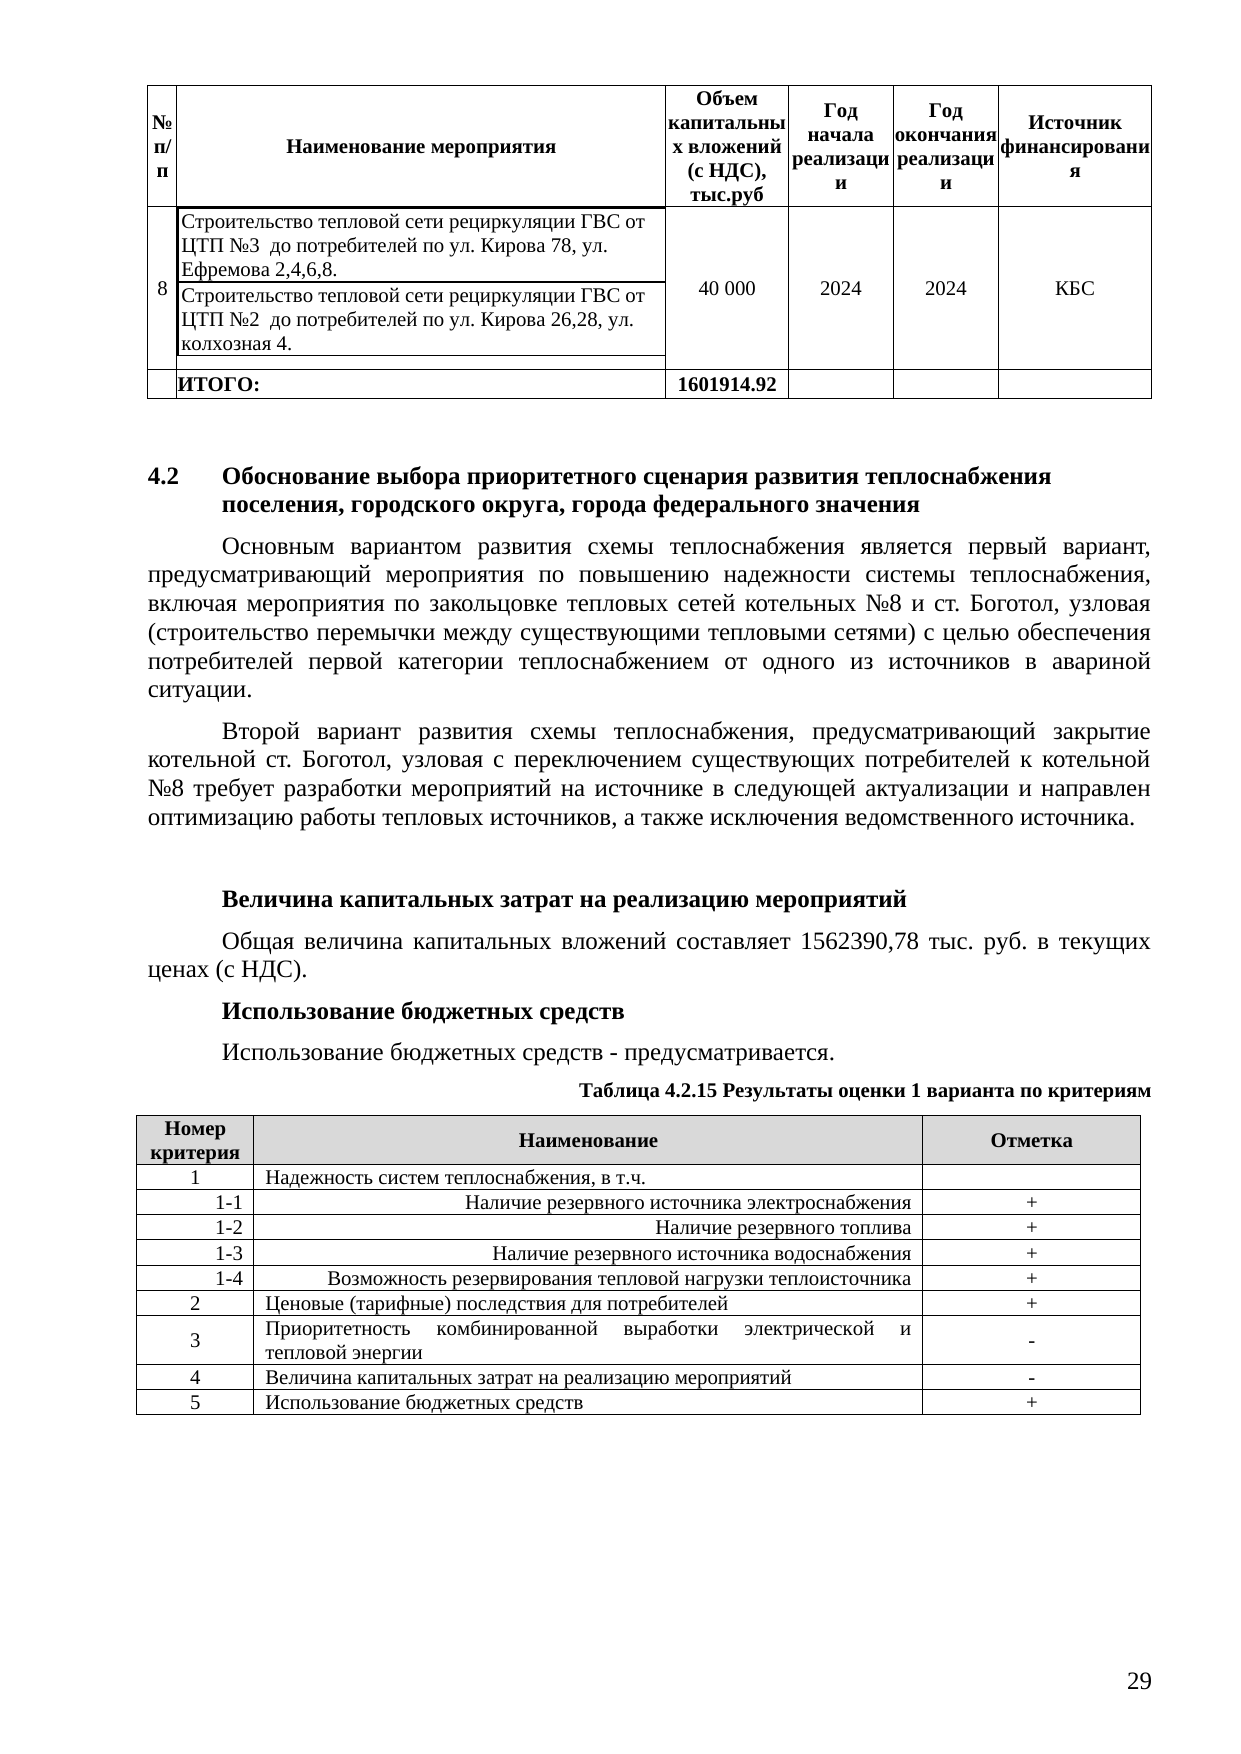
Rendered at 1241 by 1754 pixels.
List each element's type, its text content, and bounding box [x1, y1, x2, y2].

subtitle Обоснование выбора приоритетного сценария развития теплоснабжения поселения, городского округа, города федерального значения [148, 461, 1152, 518]
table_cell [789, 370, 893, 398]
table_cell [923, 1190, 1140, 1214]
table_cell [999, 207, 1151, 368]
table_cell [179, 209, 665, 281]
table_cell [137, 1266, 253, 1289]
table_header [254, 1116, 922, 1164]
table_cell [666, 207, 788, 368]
text Использование бюджетных средств - предусматривается. [148, 1037, 1152, 1066]
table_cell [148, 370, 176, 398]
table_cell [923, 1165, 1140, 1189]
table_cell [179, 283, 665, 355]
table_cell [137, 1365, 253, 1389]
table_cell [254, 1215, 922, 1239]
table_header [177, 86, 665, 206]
text Таблица 4.2.1 Результаты оценки 1 варианта по критериям [148, 1078, 1152, 1102]
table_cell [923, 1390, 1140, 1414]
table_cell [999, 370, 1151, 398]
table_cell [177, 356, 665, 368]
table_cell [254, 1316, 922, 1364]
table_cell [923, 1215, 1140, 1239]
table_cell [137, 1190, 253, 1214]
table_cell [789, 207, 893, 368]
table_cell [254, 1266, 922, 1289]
text Использование бюджетных средств [148, 996, 1152, 1024]
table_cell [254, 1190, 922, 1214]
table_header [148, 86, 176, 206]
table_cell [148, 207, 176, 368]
text Величина капитальных затрат на реализацию мероприятий [148, 884, 1152, 913]
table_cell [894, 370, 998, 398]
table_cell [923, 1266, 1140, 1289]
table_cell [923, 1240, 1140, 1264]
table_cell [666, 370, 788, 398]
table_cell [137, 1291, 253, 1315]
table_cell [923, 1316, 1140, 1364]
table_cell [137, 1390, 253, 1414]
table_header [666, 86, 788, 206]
text Общая величина капитальных вложений составляет 1562390,78 тыс. руб. в текущих ценах (с НДС). [148, 926, 1152, 983]
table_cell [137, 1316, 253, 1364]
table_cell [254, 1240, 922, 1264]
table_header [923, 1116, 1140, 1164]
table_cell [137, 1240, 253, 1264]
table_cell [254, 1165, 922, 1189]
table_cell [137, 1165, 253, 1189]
text Основным вариантом развития схемы теплоснабжения является первый вариант, предусматривающий мероприятия по повышению надежности системы теплоснабжения, включая мероприятия по закольцовке тепловых сетей котельных №8 и ст. Боготол, узловая (строительство перемычки между существующими тепловыми сетями) с целью обеспечения потребителей первой категории теплоснабжением от одного из источников в авариной ситуации. [148, 531, 1152, 703]
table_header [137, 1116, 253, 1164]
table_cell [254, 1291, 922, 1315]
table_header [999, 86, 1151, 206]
text Второй вариант развития схемы теплоснабжения, предусматривающий закрытие котельной ст. Боготол, узловая с переключением существующих потребителей к котельной №8 требует разработки мероприятий на источнике в следующей актуализации и направлен оптимизацию работы тепловых источников, а также исключения ведомственного источника. [148, 716, 1152, 831]
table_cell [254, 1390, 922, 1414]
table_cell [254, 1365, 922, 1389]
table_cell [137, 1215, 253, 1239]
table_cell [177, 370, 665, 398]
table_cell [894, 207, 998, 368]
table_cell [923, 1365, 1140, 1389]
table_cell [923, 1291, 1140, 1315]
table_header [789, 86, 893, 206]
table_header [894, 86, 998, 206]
